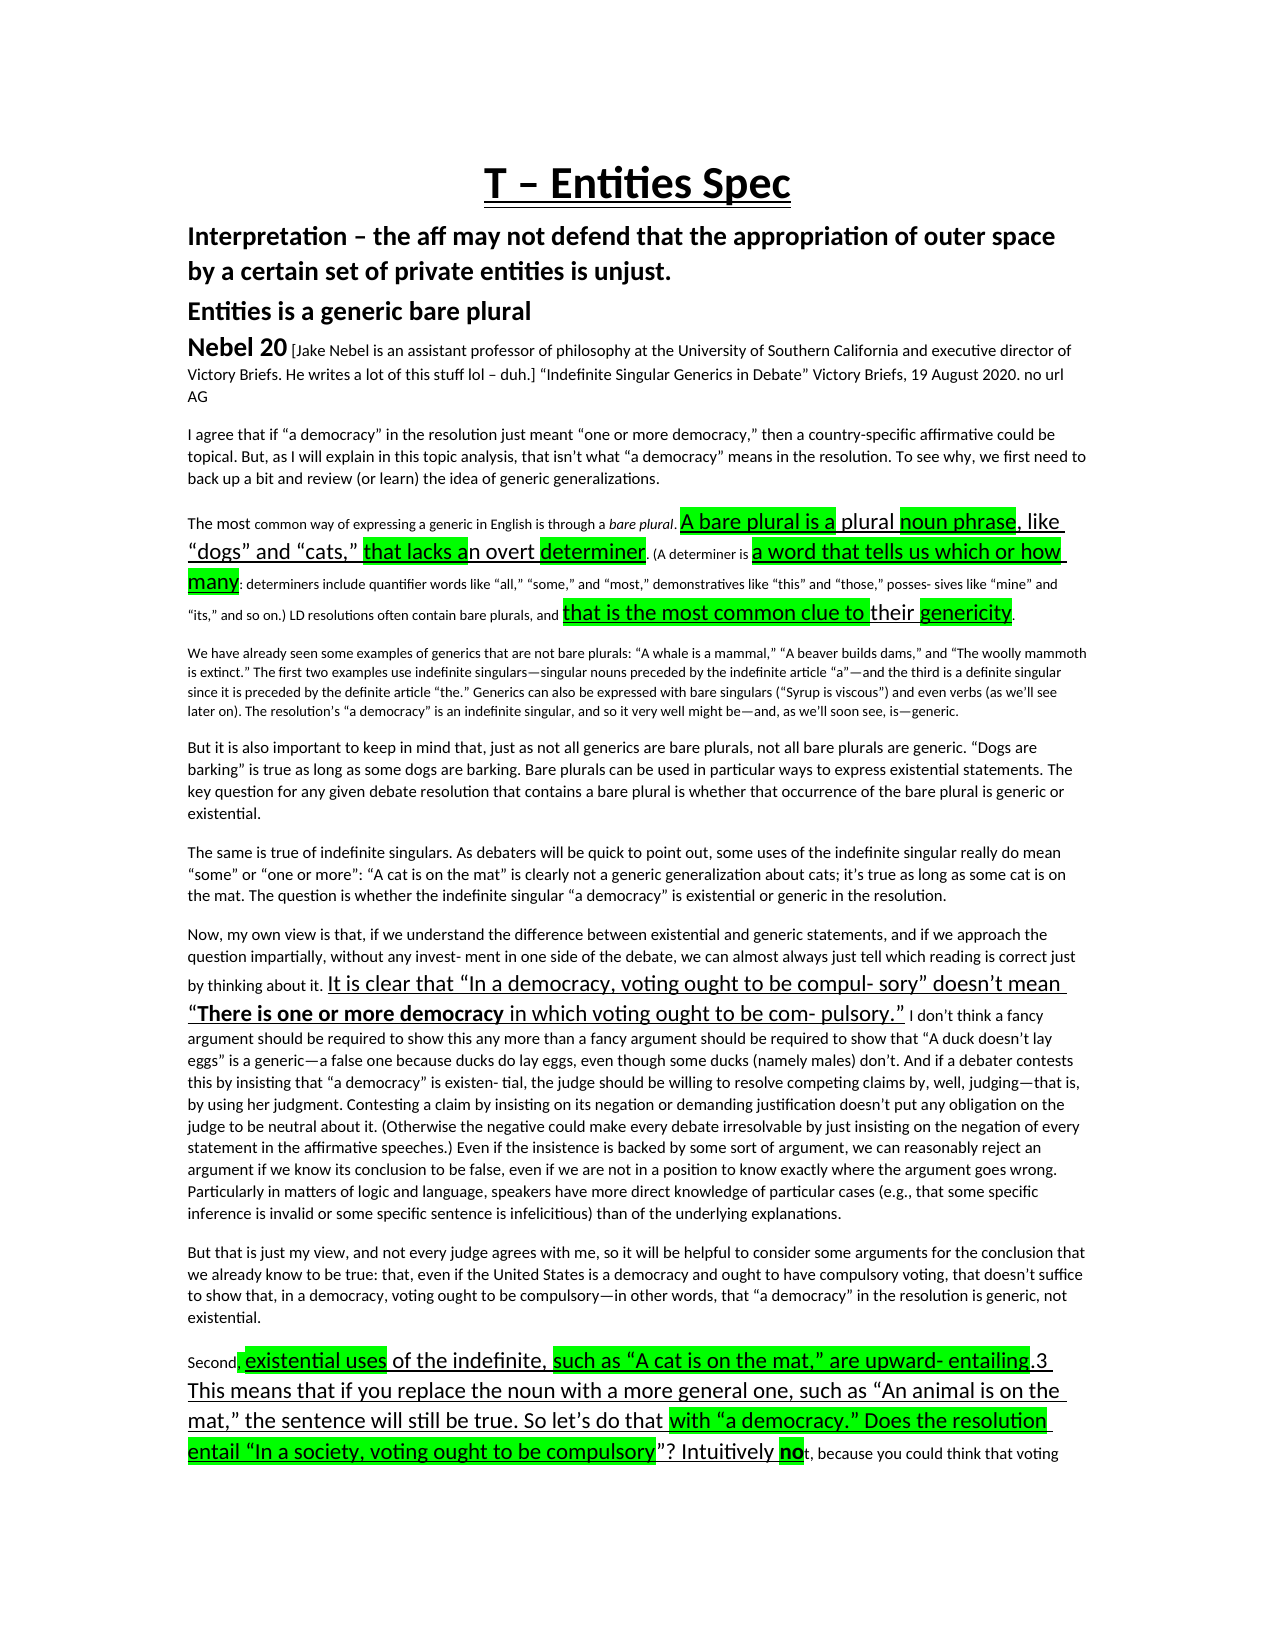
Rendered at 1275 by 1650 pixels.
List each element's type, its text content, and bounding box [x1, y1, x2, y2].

subtitle Entities is a generic bare plural [187, 294, 1087, 327]
text The same is true of indefinite singulars. As debaters will be quick to point out, some uses of the indefinite singular really do mean “some” or “one or more”: “A cat is on the mat” is clearly not a generic generalization about cats; it’s true as long as some cat is on the mat. The question is whether the indefinite singular “a democracy” is existential or generic in the resolution. [187, 842, 1087, 906]
text But that is just my view, and not every judge agrees with me, so it will be helpful to consider some arguments for the conclusion that we already know to be true: that, even if the United States is a democracy and ought to have compulsory voting, that doesn’t suffice to show that, in a democracy, voting ought to be compulsory—in other words, that “a democracy” in the resolution is generic, not existential. [187, 1242, 1087, 1328]
text But it is also important to keep in mind that, just as not all generics are bare plurals, not all bare plurals are generic. “Dogs are barking” is true as long as some dogs are barking. Bare plurals can be used in particular ways to express existential statements. The key question for any given debate resolution that contains a bare plural is whether that occurrence of the bare plural is generic or existential. [187, 738, 1087, 824]
text We have already seen some examples of generics that are not bare plurals: “A whale is a mammal,” “A beaver builds dams,” and “The woolly mammoth is extinct.” The first two examples use indefinite singulars—singular nouns preceded by the indefinite article “a”—and the third is a definite singular since it is preceded by the definite article “the.” Generics can also be expressed with bare singulars (“Syrup is viscous”) and even verbs (as we’ll see later on). The resolution’s “a democracy” is an indefinite singular, and so it very well might be—and, as we’ll soon see, is—generic. [187, 644, 1087, 720]
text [187, 1346, 1087, 1465]
text The most common way of expressing a generic in English is through a bare plural. A bare plural is a plural noun phrase, like “dogs” and “cats,” that lacks an overt determiner. (A determiner is a word that tells us which or how many: determiners include quantifier words like “all,” “some,” and “most,” demonstratives like “this” and “those,” posses- sives like “mine” and “its,” and so on.) LD resolutions often contain bare plurals, and that is the most common clue to their genericity. [187, 507, 1087, 626]
subtitle Interpretation – the aff may not defend that the appropriation of outer space by a certain set of private entities is unjust. [187, 219, 1087, 287]
subtitle T – Entities Spec [187, 154, 1087, 210]
text I agree that if “a democracy” in the resolution just meant “one or more democracy,” then a country-specific affirmative could be topical. But, as I will explain in this topic analysis, that isn’t what “a democracy” means in the resolution. To see why, we first need to back up a bit and review (or learn) the idea of generic generalizations. [187, 425, 1087, 489]
text Now, my own view is that, if we understand the difference between existential and generic statements, and if we approach the question impartially, without any invest- ment in one side of the debate, we can almost always just tell which reading is correct just by thinking about it. It is clear that “In a democracy, voting ought to be compul- sory” doesn’t mean “There is one or more democracy in which voting ought to be com- pulsory.” I don’t think a fancy argument should be required to show this any more than a fancy argument should be required to show that “A duck doesn’t lay eggs” is a generic—a false one because ducks do lay eggs, even though some ducks (namely males) don’t. And if a debater contests this by insisting that “a democracy” is existen- tial, the judge should be willing to resolve competing claims by, well, judging—that is, by using her judgment. Contesting a claim by insisting on its negation or demanding justification doesn’t put any obligation on the judge to be neutral about it. (Otherwise the negative could make every debate irresolvable by just insisting on the negation of every statement in the affirmative speeches.) Even if the insistence is backed by some sort of argument, we can reasonably reject an argument if we know its conclusion to be false, even if we are not in a position to know exactly where the argument goes wrong. Particularly in matters of logic and language, speakers have more direct knowledge of particular cases (e.g., that some specific inference is invalid or some specific sentence is infelicitious) than of the underlying explanations. [187, 924, 1087, 1224]
text Nebel 20 [Jake Nebel is an assistant professor of philosophy at the University of Southern California and executive director of Victory Briefs. He writes a lot of this stuff lol – duh.] “Indefinite Singular Generics in Debate” Victory Briefs, 19 August 2020. no url AG [187, 330, 1087, 406]
